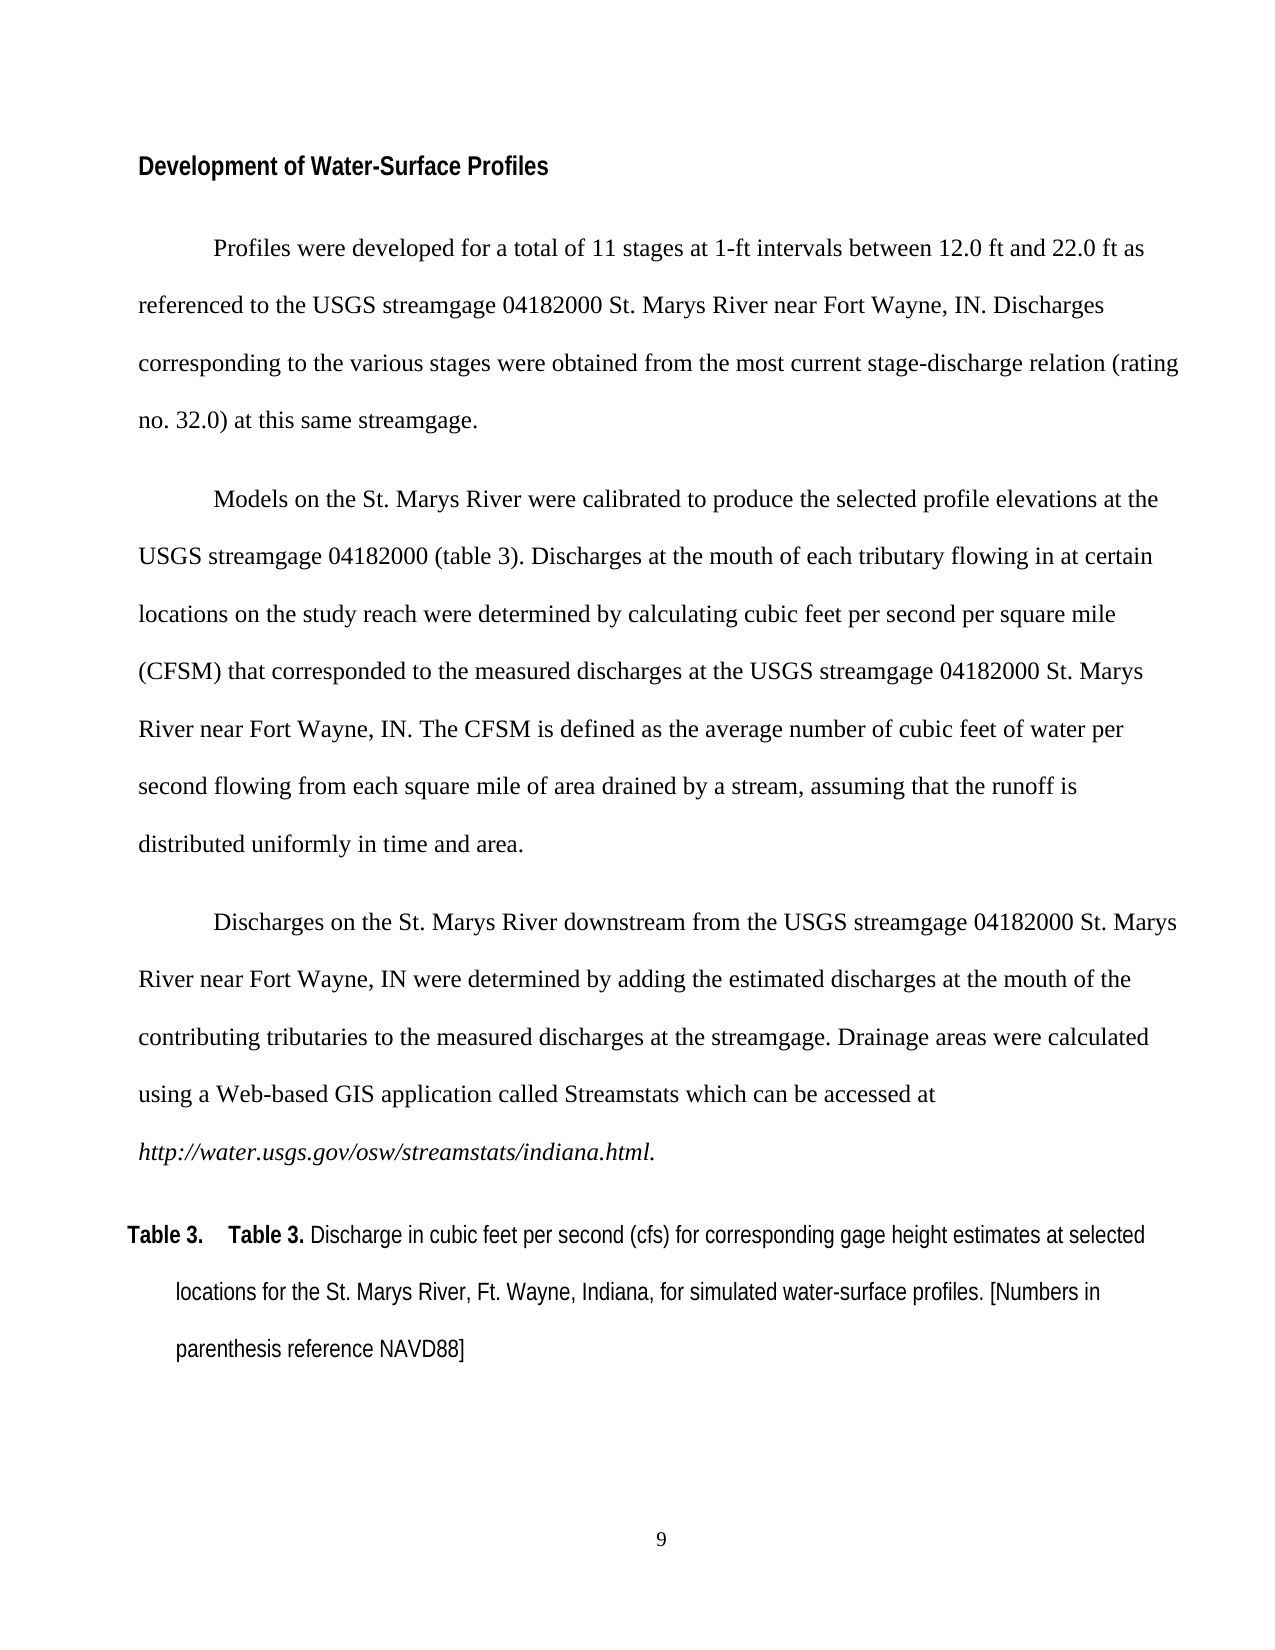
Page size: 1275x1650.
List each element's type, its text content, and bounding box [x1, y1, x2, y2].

title Table 3. Discharge in cubic feet per second (cfs) for corresponding gage height estimates at selected locations for the St. Marys River, Ft. Wayne, Indiana, for simulated water-surface profiles. [Numbers in parenthesis reference NAVD88] [168, 1219, 1185, 1363]
text Models on the St. Marys River were calibrated to produce the selected profile elevations at the USGS streamgage 04182000 (table 3). Discharges at the mouth of each tributary flowing in at certain locations on the study reach were determined by calculating cubic feet per second per square mile (CFSM) that corresponded to the measured discharges at the USGS streamgage 04182000 St. Marys River near Fort Wayne, IN. The CFSM is defined as the average number of cubic feet of water per second flowing from each square mile of area drained by a stream, assuming that the runoff is distributed uniformly in time and area. [138, 484, 1185, 857]
text Discharges on the St. Marys River downstream from the USGS streamgage 04182000 St. Marys River near Fort Wayne, IN were determined by adding the estimated discharges at the mouth of the contributing tributaries to the measured discharges at the streamgage. Drainage areas were calculated using a Web-based GIS application called Streamstats which can be accessed at http://water.usgs.gov/osw/streamstats/indiana.html. [138, 907, 1185, 1166]
text Profiles were developed for a total of 11 stages at 1-ft intervals between 12.0 ft and 22.0 ft as referenced to the USGS streamgage 04182000 St. Marys River near Fort Wayne, IN. Discharges corresponding to the various stages were obtained from the most current stage-discharge relation (rating no. 32.0) at this same streamgage. [138, 233, 1185, 434]
subtitle Development of Water-Surface Profiles [138, 150, 1185, 181]
